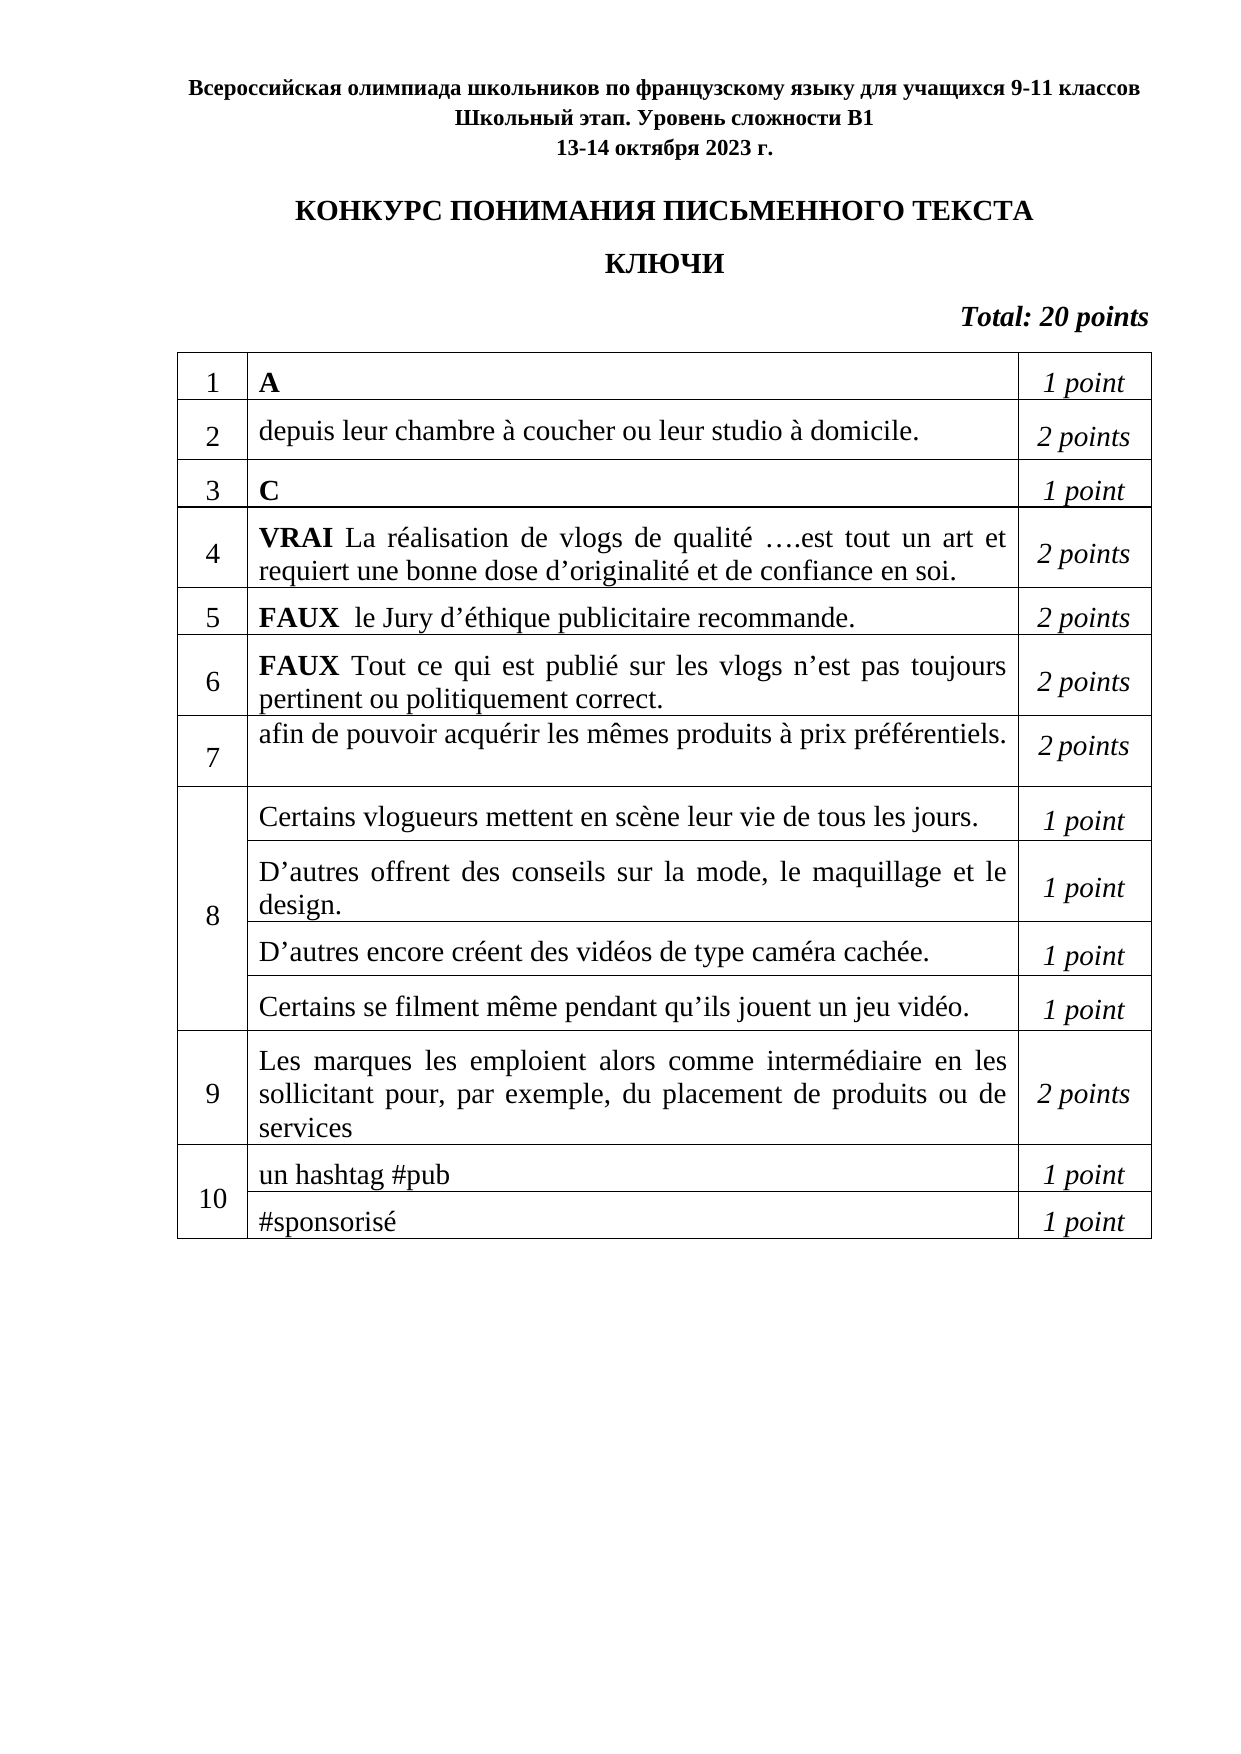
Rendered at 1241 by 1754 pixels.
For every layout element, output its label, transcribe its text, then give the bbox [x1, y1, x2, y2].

table_cell 9 [178, 1031, 247, 1144]
table_cell 1 point [1019, 976, 1151, 1029]
text КОНКУРС ПОНИМАНИЯ ПИСЬМЕННОГО ТЕКСТА [177, 193, 1152, 227]
table_cell 1 point [1019, 1145, 1151, 1191]
table_cell Certains se filment même pendant qu’ils jouent un jeu vidéo. [248, 976, 1018, 1029]
table_cell FAUX le Jury d’éthique publicitaire recommande. [248, 588, 1018, 634]
table_cell 2 points [1019, 635, 1151, 715]
table_cell 1 point [1019, 460, 1151, 506]
table_cell 1 point [1019, 841, 1151, 921]
table_header 1 [178, 353, 247, 399]
table_cell 1 point [1019, 787, 1151, 840]
table_cell 8 [178, 787, 247, 1029]
text КЛЮЧИ [177, 246, 1152, 280]
table_cell Les marques les emploient alors comme intermédiaire en les sollicitant pour, par exemple, du placement de produits ou de services [248, 1031, 1018, 1144]
table_cell 7 [178, 716, 247, 786]
table_cell 2 points [1019, 588, 1151, 634]
table_cell depuis leur chambre à coucher ou leur studio à domicile. [248, 400, 1018, 459]
table_cell afin de pouvoir acquérir les mêmes produits à prix préférentiels. [248, 716, 1018, 786]
table_cell D’autres offrent des conseils sur la mode, le maquillage et le design. [248, 841, 1018, 921]
table_header A [248, 353, 1018, 399]
table_cell 10 [178, 1145, 247, 1238]
table_cell C [248, 460, 1018, 506]
table_cell 2 points [1019, 508, 1151, 587]
table_cell 3 [178, 460, 247, 506]
table_cell FAUX Tout ce qui est publié sur les vlogs n’est pas toujours pertinent ou politiquement correct. [248, 635, 1018, 715]
table_cell VRAI La réalisation de vlogs de qualité ….est tout un art et requiert une bonne dose d’originalité et de confiance en soi. [248, 508, 1018, 587]
table_cell un hashtag #pub [248, 1145, 1018, 1191]
table_cell 5 [178, 588, 247, 634]
table_cell 2 [178, 400, 247, 459]
table_cell 1 point [1019, 922, 1151, 975]
table_cell points [1019, 716, 1151, 786]
table_cell Certains vlogueurs mettent en scène leur vie de tous les jours. [248, 787, 1018, 840]
table_cell 1 point [1019, 1192, 1151, 1238]
table_cell 4 [178, 508, 247, 587]
table_header 1 point [1019, 353, 1151, 399]
table_cell #sponsorisé [248, 1192, 1018, 1238]
text Total: 20 points [177, 299, 1152, 333]
table_cell 6 [178, 635, 247, 715]
table_cell 2 points [1019, 400, 1151, 459]
table_cell D’autres encore créent des vidéos de type caméra cachée. [248, 922, 1018, 975]
table_cell 2 points [1019, 1031, 1151, 1144]
